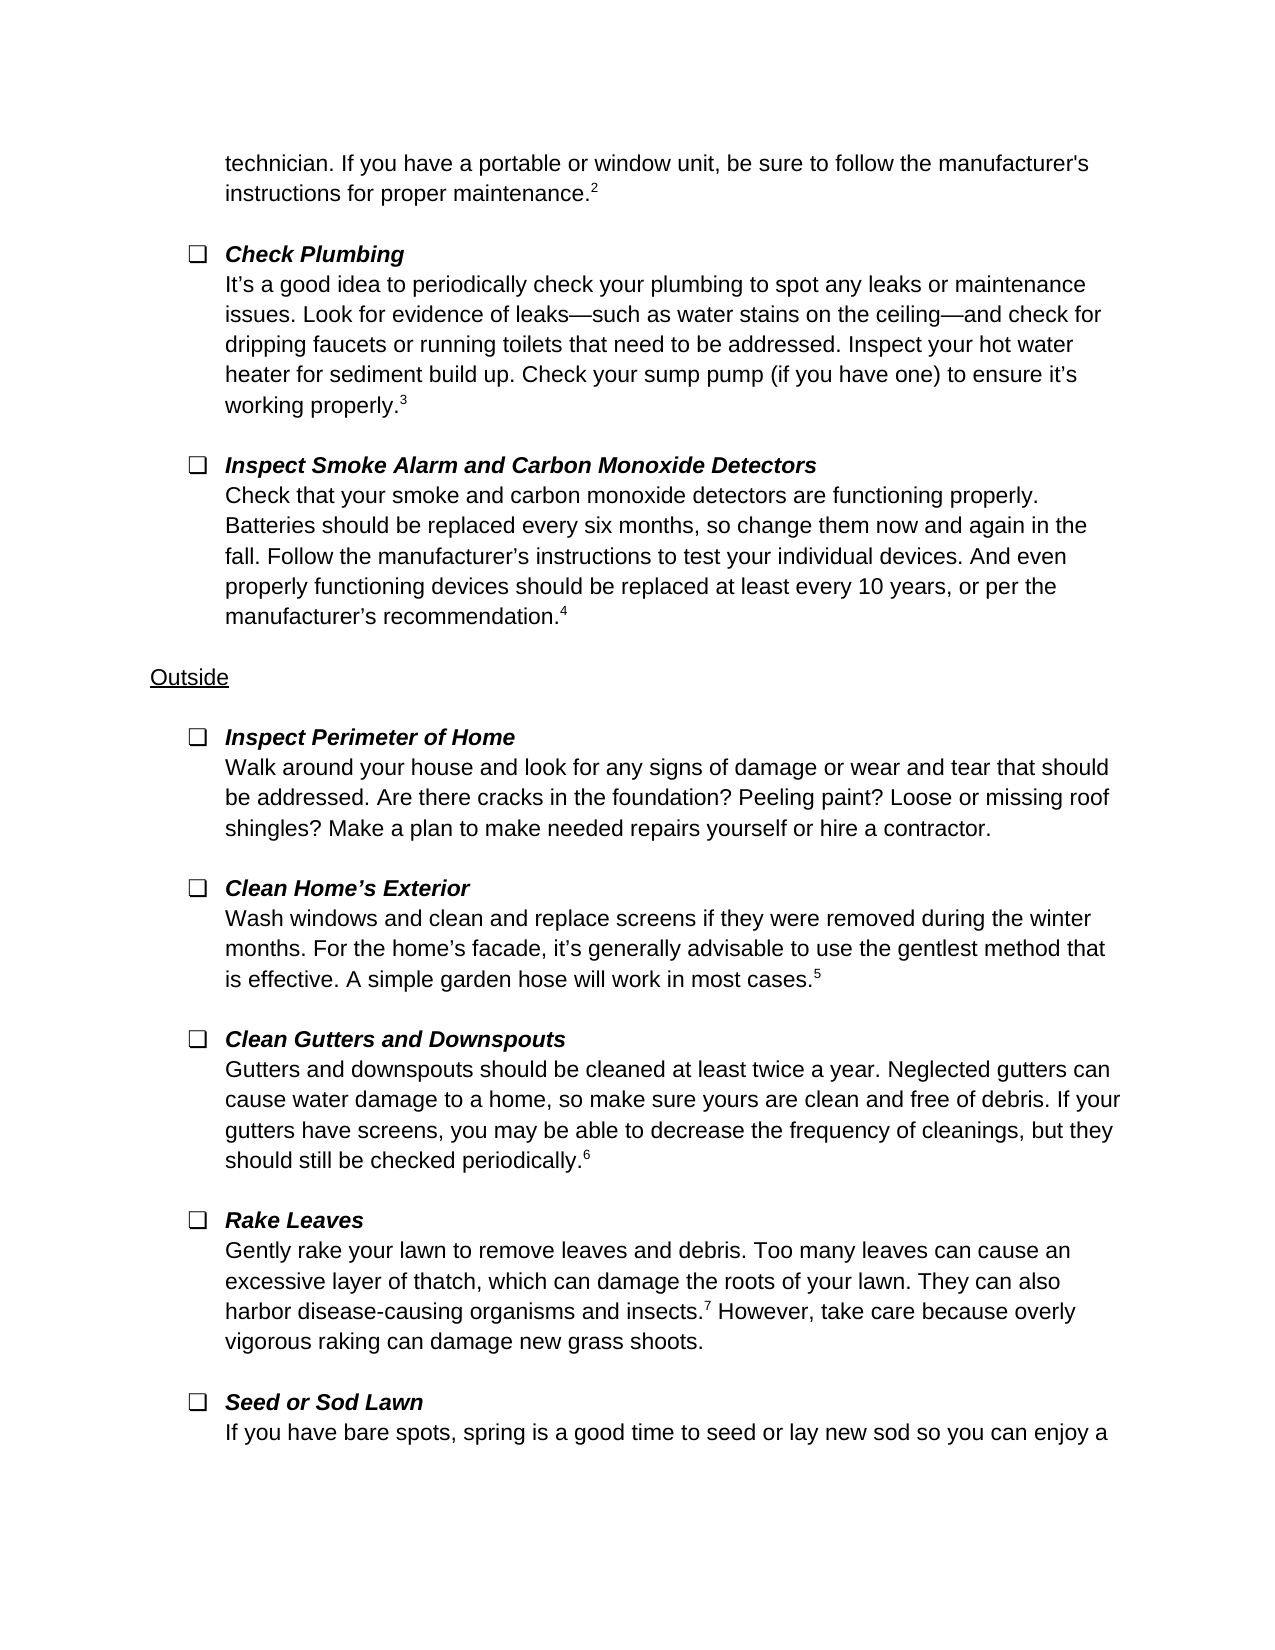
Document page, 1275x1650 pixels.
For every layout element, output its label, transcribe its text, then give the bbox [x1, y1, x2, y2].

list Rake Leaves Gently rake your lawn to remove leaves and debris. Too many leaves can cause an excessive layer of thatch, which can damage the roots of your lawn. They can also harbor disease-causing organisms and insects.7 However, take care because overly vigorous raking can damage new grass shoots. [187, 1207, 1125, 1385]
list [187, 1388, 1125, 1445]
list Clean Home’s Exterior Wash windows and clean and replace screens if they were removed during the winter months. For the home’s facade, it’s generally advisable to use the gentlest method that is effective. A simple garden hose will work in most cases.5 [187, 875, 1125, 992]
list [187, 150, 1125, 207]
list Inspect Smoke Alarm and Carbon Monoxide Detectors Check that your smoke and carbon monoxide detectors are functioning properly. Batteries should be replaced every six months, so change them now and again in the fall. Follow the manufacturer’s instructions to test your individual devices. And even properly functioning devices should be replaced at least every 10 years, or per the manufacturer’s recommendation.4 [187, 452, 1125, 629]
list Check Plumbing It’s a good idea to periodically check your plumbing to spot any leaks or maintenance issues. Look for evidence of leaks—such as water stains on the ceiling—and check for dripping faucets or running toilets that need to be addressed. Inspect your hot water heater for sediment build up. Check your sump pump (if you have one) to ensure it’s working properly.3 [187, 241, 1125, 418]
list Inspect Perimeter of Home Walk around your house and look for any signs of damage or wear and tear that should be addressed. Are there cracks in the foundation? Peeling paint? Loose or missing roof shingles? Make a plan to make needed repairs yourself or hire a contractor. [187, 724, 1125, 841]
list Clean Gutters and Downspouts Gutters and downspouts should be cleaned at least twice a year. Neglected gutters can cause water damage to a home, so make sure yours are clean and free of debris. If your gutters have screens, you may be able to decrease the frequency of cleanings, but they should still be checked periodically.6 [187, 1026, 1125, 1173]
text Outside [150, 663, 1125, 690]
